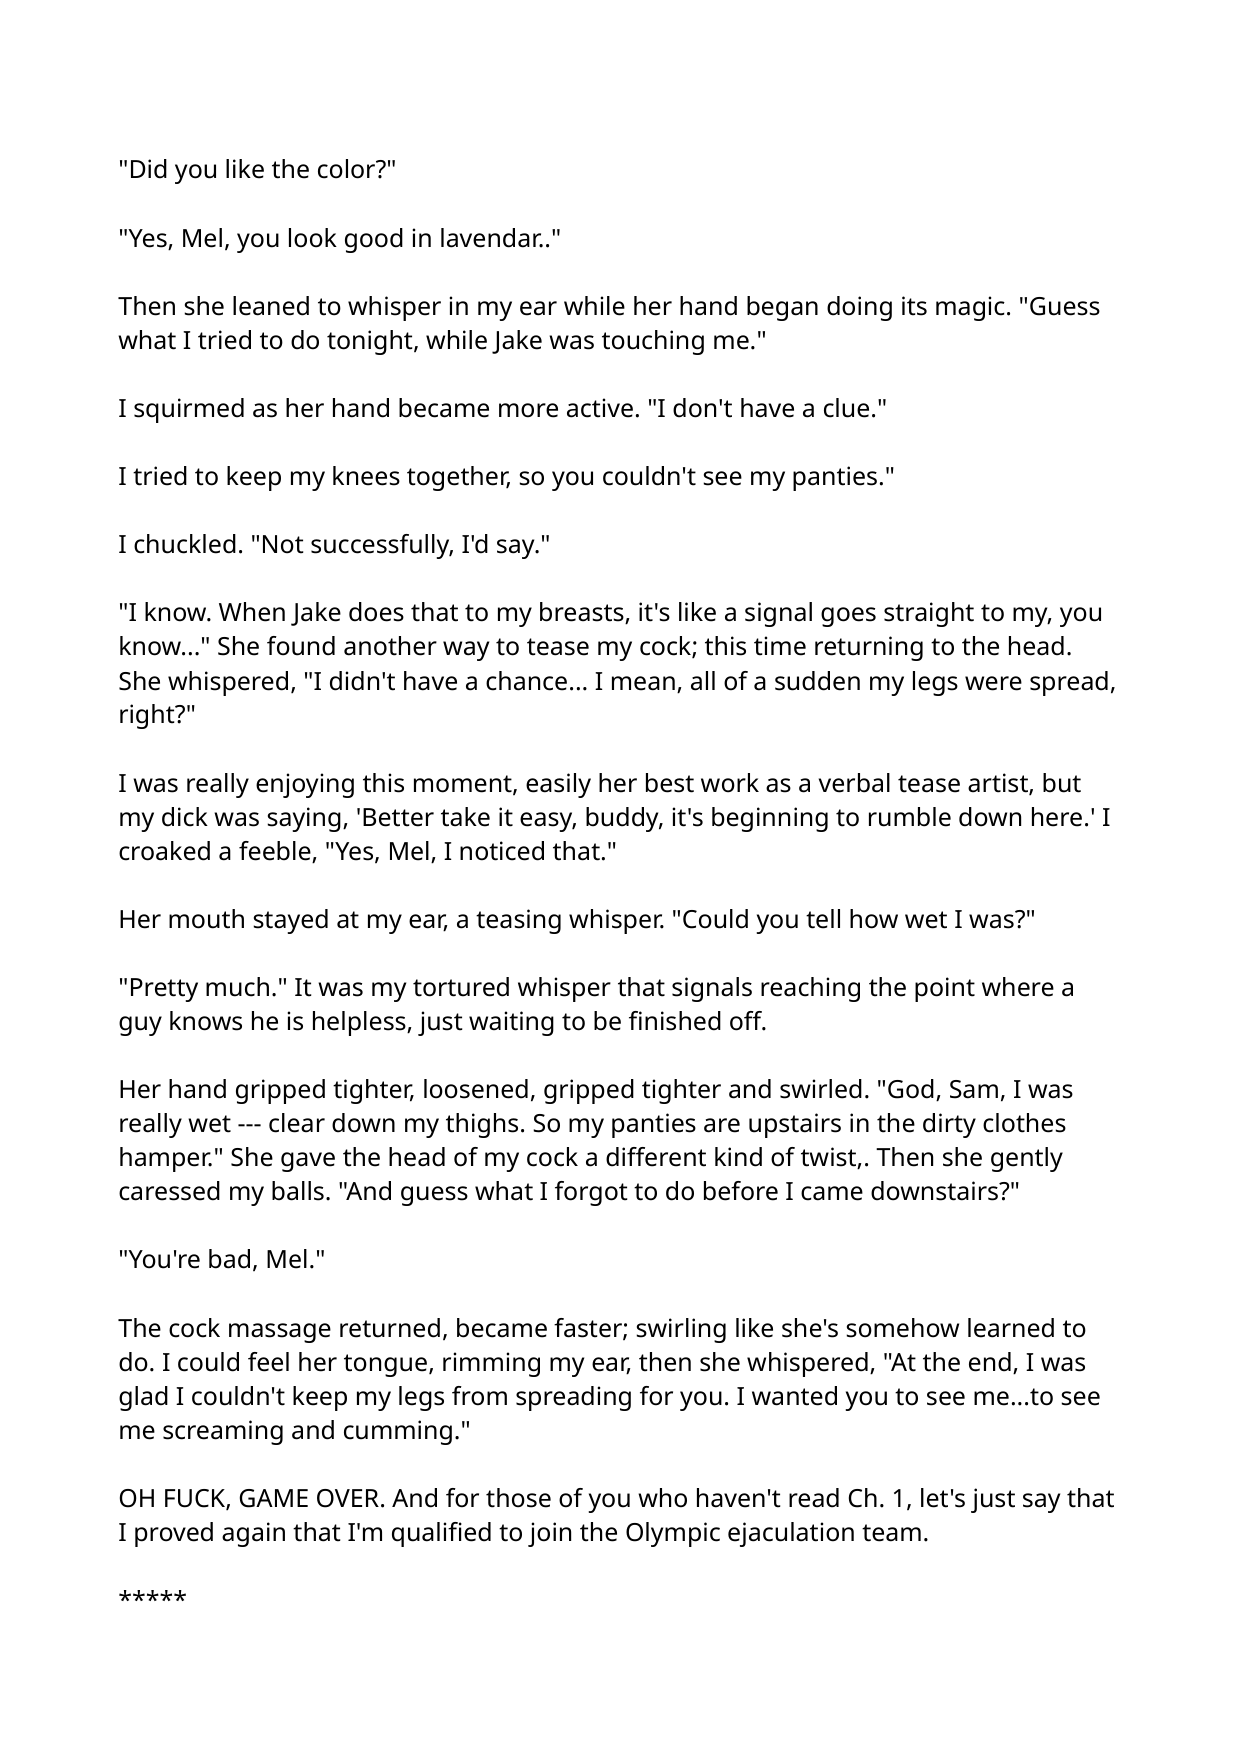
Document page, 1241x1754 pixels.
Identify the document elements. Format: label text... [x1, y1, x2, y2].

text "You're bad, Mel." [118, 1242, 1122, 1276]
text The cock massage returned, became faster; swirling like she's somehow learned to do. I could feel her tongue, rimming my ear, then she whispered, "At the end, I was glad I couldn't keep my legs from spreading for you. I wanted you to see me...to see me screaming and cumming." [118, 1310, 1122, 1447]
text I chuckled. "Not successfully, I'd say." [118, 527, 1122, 561]
text Her hand gripped tighter, loosened, gripped tighter and swirled. "God, Sam, I was really wet --- clear down my thighs. So my panties are upstairs in the dirty clothes hamper." She gave the head of my cock a different kind of twist,. Then she gently caressed my balls. "And guess what I forgot to do before I came downstairs?" [118, 1072, 1122, 1208]
text "Yes, Mel, you look good in lavendar.." [118, 220, 1122, 254]
text OH FUCK, GAME OVER. And for those of you who haven't read Ch. 1, let's just say that I proved again that I'm qualified to join the Olympic ejaculation team. [118, 1481, 1122, 1549]
text "Did you like the color?" [118, 152, 1122, 186]
text "I know. When Jake does that to my breasts, it's like a signal goes straight to my, you know..." She found another way to tease my cock; this time returning to the head. She whispered, "I didn't have a chance... I mean, all of a sudden my legs were spread, right?" [118, 595, 1122, 731]
text Her mouth stayed at my ear, a teasing whisper. "Could you tell how wet I was?" [118, 902, 1122, 936]
text I tried to keep my knees together, so you couldn't see my panties." [118, 459, 1122, 493]
text I squirmed as her hand became more active. "I don't have a clue." [118, 391, 1122, 425]
text ***** [118, 1583, 1122, 1617]
text "Pretty much." It was my tortured whisper that signals reaching the point where a guy knows he is helpless, just waiting to be finished off. [118, 970, 1122, 1038]
text I was really enjoying this moment, easily her best work as a verbal tease artist, but my dick was saying, 'Better take it easy, buddy, it's beginning to rumble down here.' I croaked a feeble, "Yes, Mel, I noticed that." [118, 765, 1122, 867]
text Then she leaned to whisper in my ear while her hand began doing its magic. "Guess what I tried to do tonight, while Jake was touching me." [118, 288, 1122, 357]
